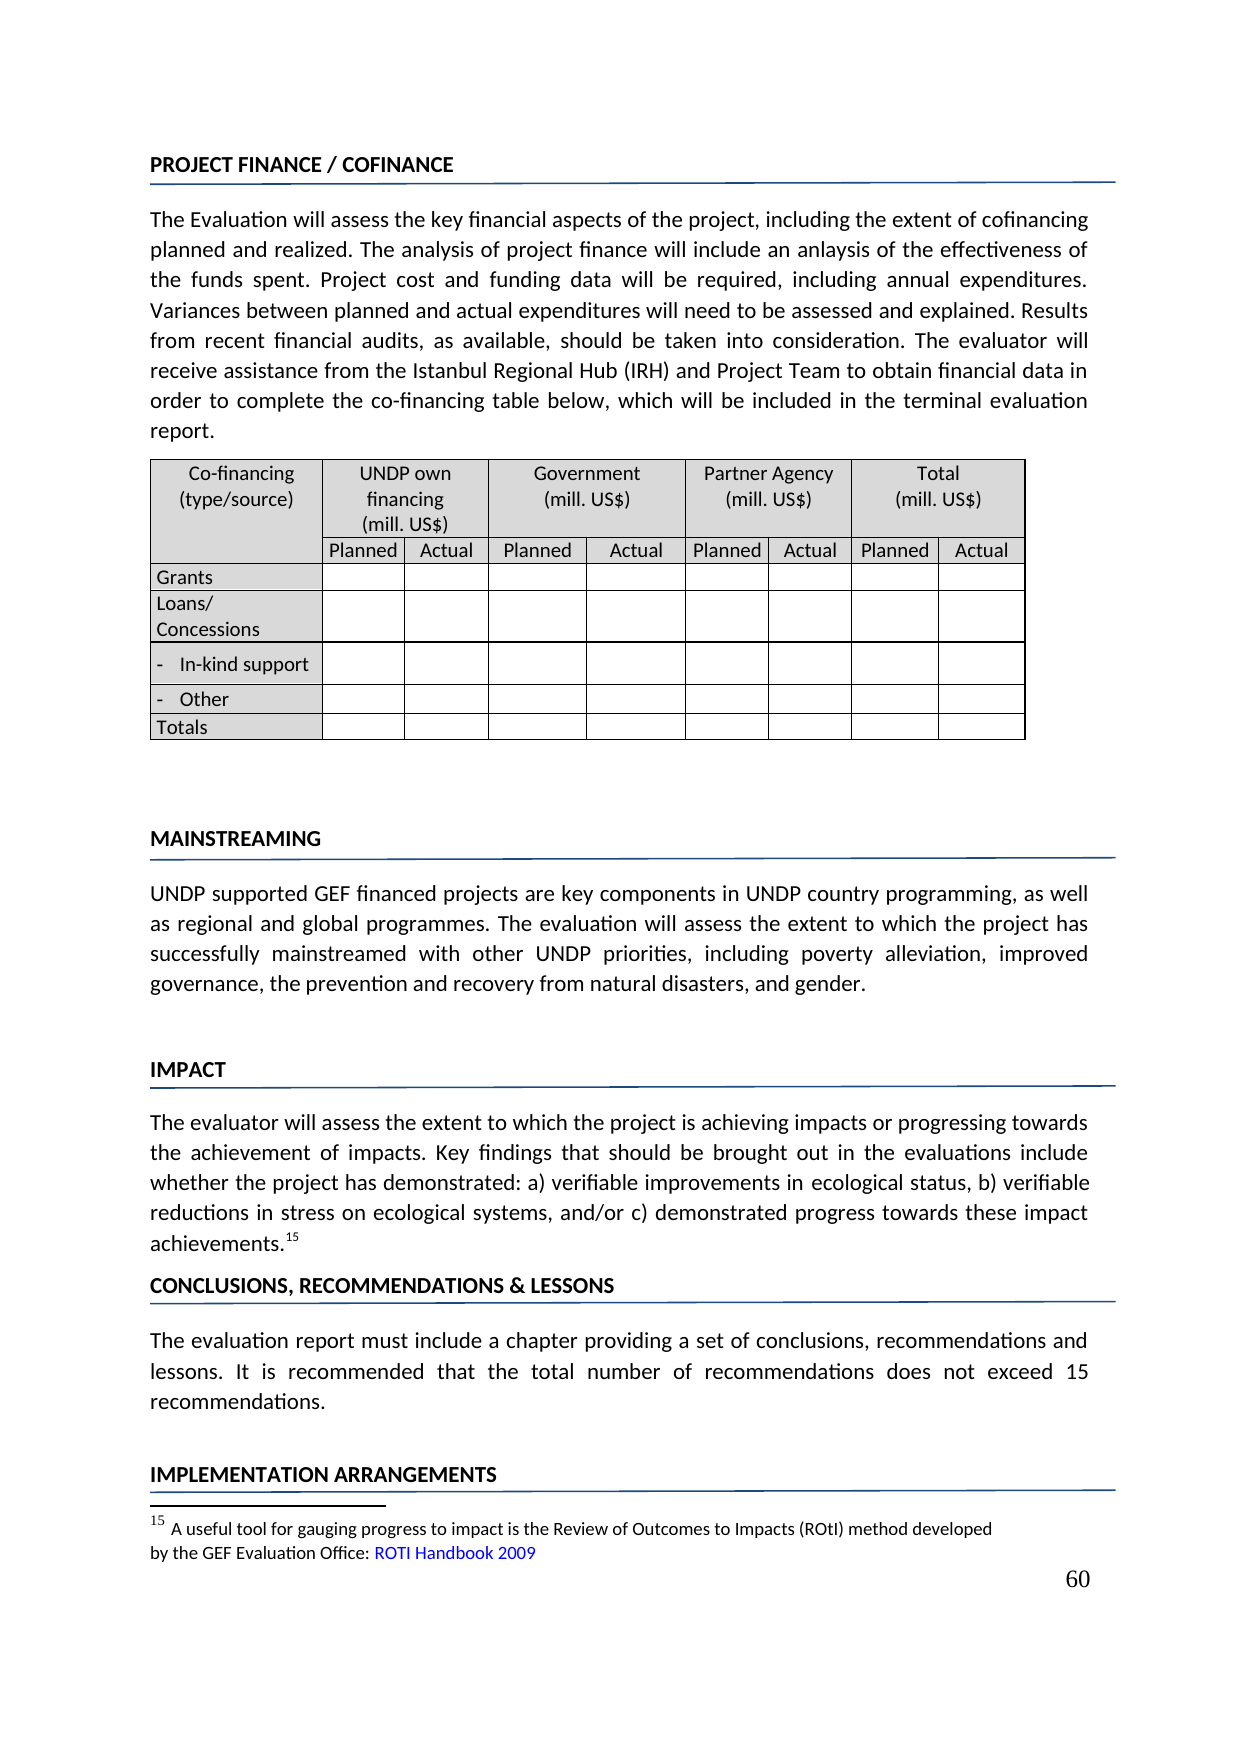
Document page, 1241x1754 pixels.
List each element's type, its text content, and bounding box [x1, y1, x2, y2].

table_cell Actual [405, 538, 488, 563]
table_cell [323, 685, 404, 713]
table_header Partner Agency (mill. US$) [686, 460, 851, 537]
text The Evaluation will assess the key financial aspects of the project, including the extent of cofinancing planned and realized. The analysis of project finance will include an anlaysis of the effectiveness of the funds spent. Project cost and funding data will be required, including annual expenditures. Variances between planned and actual expenditures will need to be assessed and explained. Results from recent financial audits, as available, should be taken into consideration. The evaluator will receive assistance from the Istanbul Regional Hub (IRH) and Project Team to obtain financial data in order to complete the co-financing table below, which will be included in the terminal evaluation report. [150, 205, 1090, 445]
table_cell [852, 564, 938, 589]
table_cell Actual [939, 538, 1024, 563]
table_cell [769, 591, 851, 641]
table_cell [489, 564, 586, 589]
table_cell [939, 643, 1024, 683]
text PROJECT FINANCE / COFINANCE [150, 150, 1090, 178]
table_cell [587, 714, 685, 739]
table_cell [769, 714, 851, 739]
table_cell Planned [852, 538, 938, 563]
table_cell [852, 714, 938, 739]
table_cell Planned [686, 538, 768, 563]
table_cell Planned [489, 538, 586, 563]
table_cell Actual [769, 538, 851, 563]
table_cell [686, 591, 768, 641]
text UNDP supported GEF financed projects are key components in UNDP country programming, as well as regional and global programmes. The evaluation will assess the extent to which the project has successfully mainstreamed with other UNDP priorities, including poverty alleviation, improved governance, the prevention and recovery from natural disasters, and gender. [150, 879, 1090, 997]
table_cell [323, 564, 404, 589]
table_cell Planned [323, 538, 404, 563]
text The evaluator will assess the extent to which the project is achieving impacts or progressing towards the achievement of impacts. Key findings that should be brought out in the evaluations include whether the project has demonstrated: a) verifiable improvements in ecological status, b) verifiable reductions in stress on ecological systems, and/or c) demonstrated progress towards these impact achievements. [150, 1108, 1090, 1257]
table_cell [489, 591, 586, 641]
text IMPACT [150, 1055, 1090, 1083]
table_cell In-kind support [151, 643, 322, 683]
text The evaluation report must include a chapter providing a set of conclusions, recommendations and lessons. It is recommended that the total number of recommendations does not exceed 15 recommendations. [150, 1327, 1090, 1415]
table_cell [489, 685, 586, 713]
table_header Co-financing (type/source) [151, 460, 322, 563]
table_cell [852, 685, 938, 713]
table_cell [769, 564, 851, 589]
table_cell [489, 714, 586, 739]
table_cell [405, 564, 488, 589]
table_cell Other [151, 685, 322, 713]
table_cell [852, 643, 938, 683]
table_cell [939, 591, 1024, 641]
table_cell [323, 714, 404, 739]
table_cell [769, 685, 851, 713]
table_cell Grants [151, 564, 322, 589]
table_cell [489, 643, 586, 683]
table_cell [769, 643, 851, 683]
table_cell [939, 714, 1024, 739]
text CONCLUSIONS, RECOMMENDATIONS & LESSONS [150, 1271, 1090, 1299]
table_cell [686, 564, 768, 589]
table_cell [323, 643, 404, 683]
table_cell [587, 564, 685, 589]
table_cell Actual [587, 538, 685, 563]
text MAINSTREAMING [150, 824, 1090, 852]
table_cell [939, 564, 1024, 589]
table_cell [686, 685, 768, 713]
table_cell [852, 591, 938, 641]
table_cell [405, 685, 488, 713]
table_cell Totals [151, 714, 322, 739]
table_cell [405, 714, 488, 739]
table_cell Loans/Concessions [151, 591, 322, 641]
table_header Government (mill. US$) [489, 460, 685, 537]
table_cell [587, 591, 685, 641]
table_cell [405, 643, 488, 683]
table_header UNDP own financing (mill. US$) [323, 460, 488, 537]
table_header Total (mill. US$) [852, 460, 1024, 537]
table_cell [405, 591, 488, 641]
table_cell [323, 591, 404, 641]
text IMPLEMENTATION ARRANGEMENTS [150, 1460, 1090, 1488]
table_cell [587, 643, 685, 683]
table_cell [686, 714, 768, 739]
table_cell [939, 685, 1024, 713]
table_cell [686, 643, 768, 683]
table_cell [587, 685, 685, 713]
